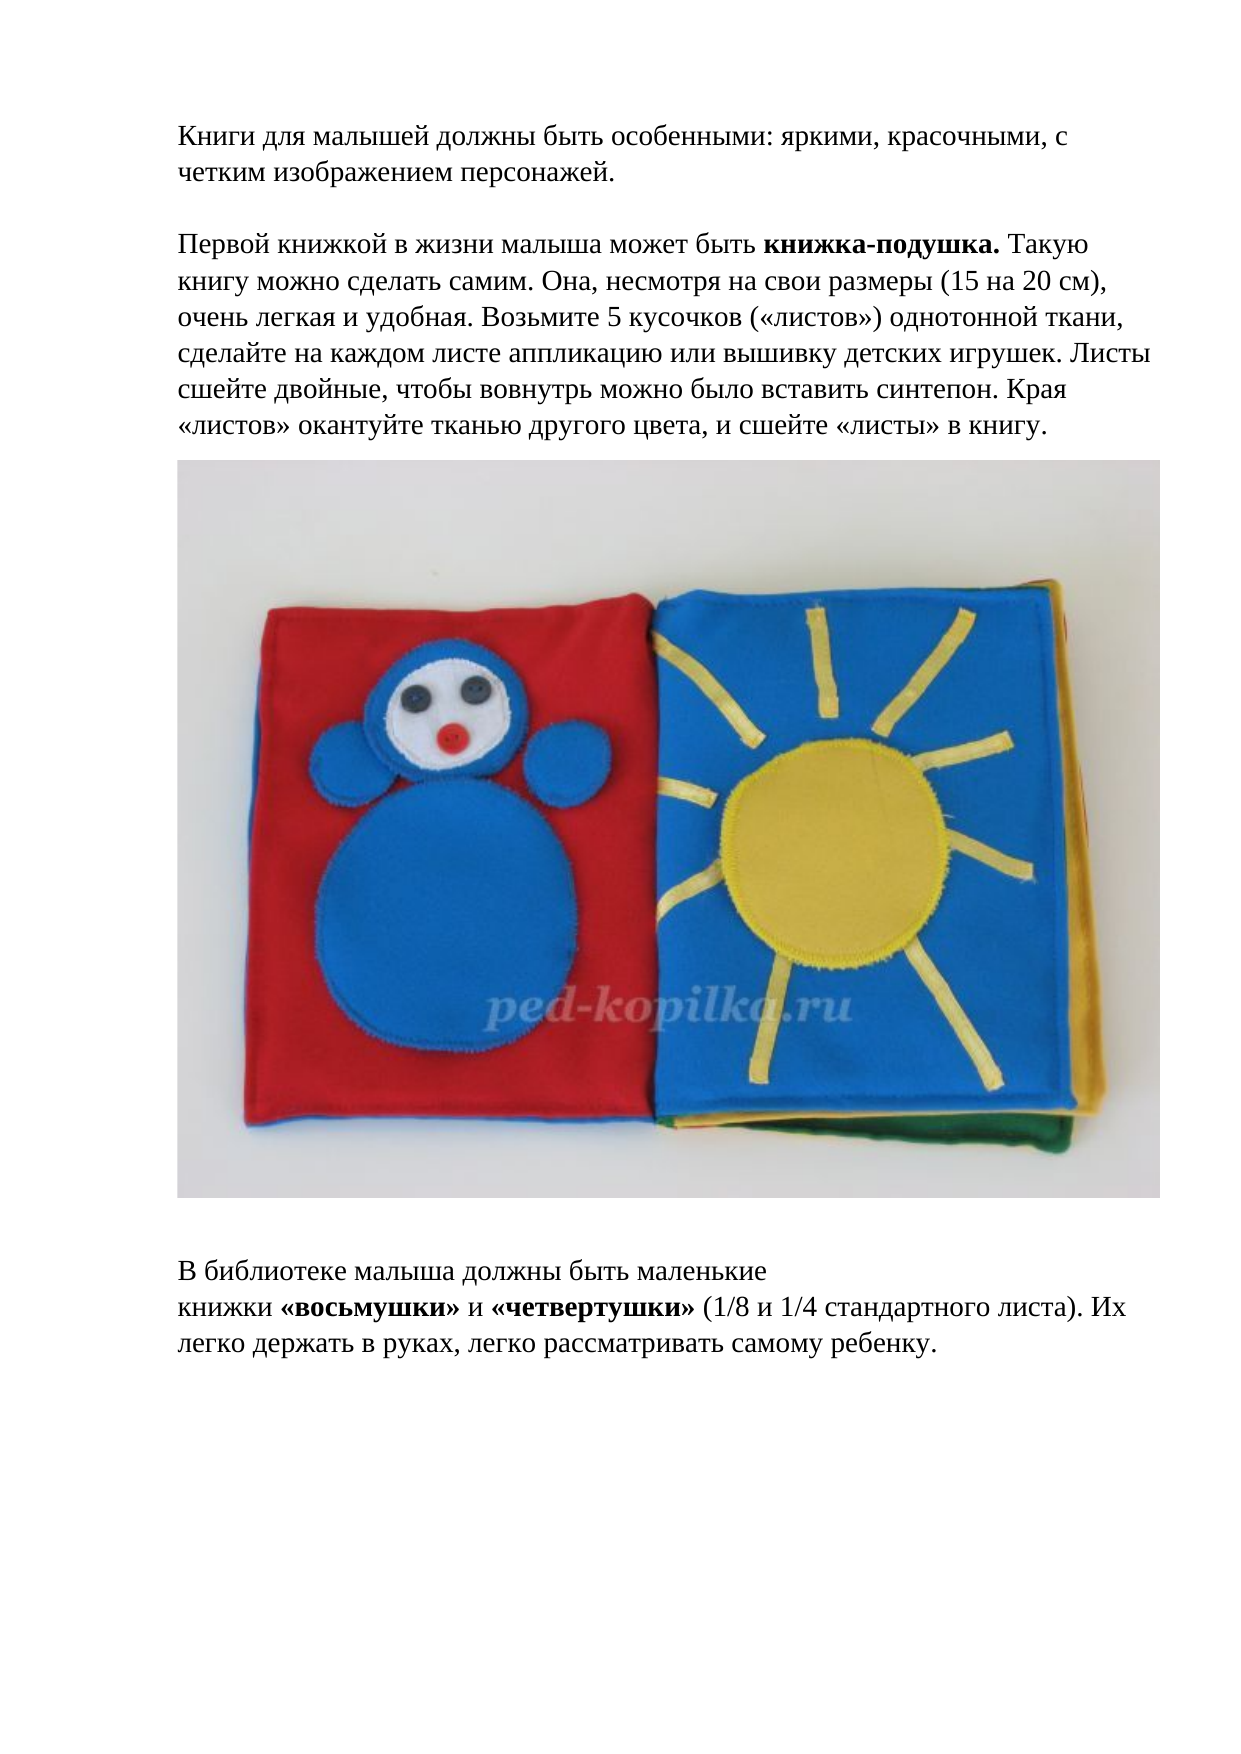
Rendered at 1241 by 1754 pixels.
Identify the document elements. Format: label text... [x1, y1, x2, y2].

picture [177, 460, 1160, 1198]
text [177, 118, 1152, 441]
text В библиотеке малыша должны быть маленькие книжки «восьмушки» и «четвертушки» (1/8 и 1/4 стандартного листа). Их легко держать в руках, легко рассматривать самому ребенку. [177, 1216, 1152, 1358]
